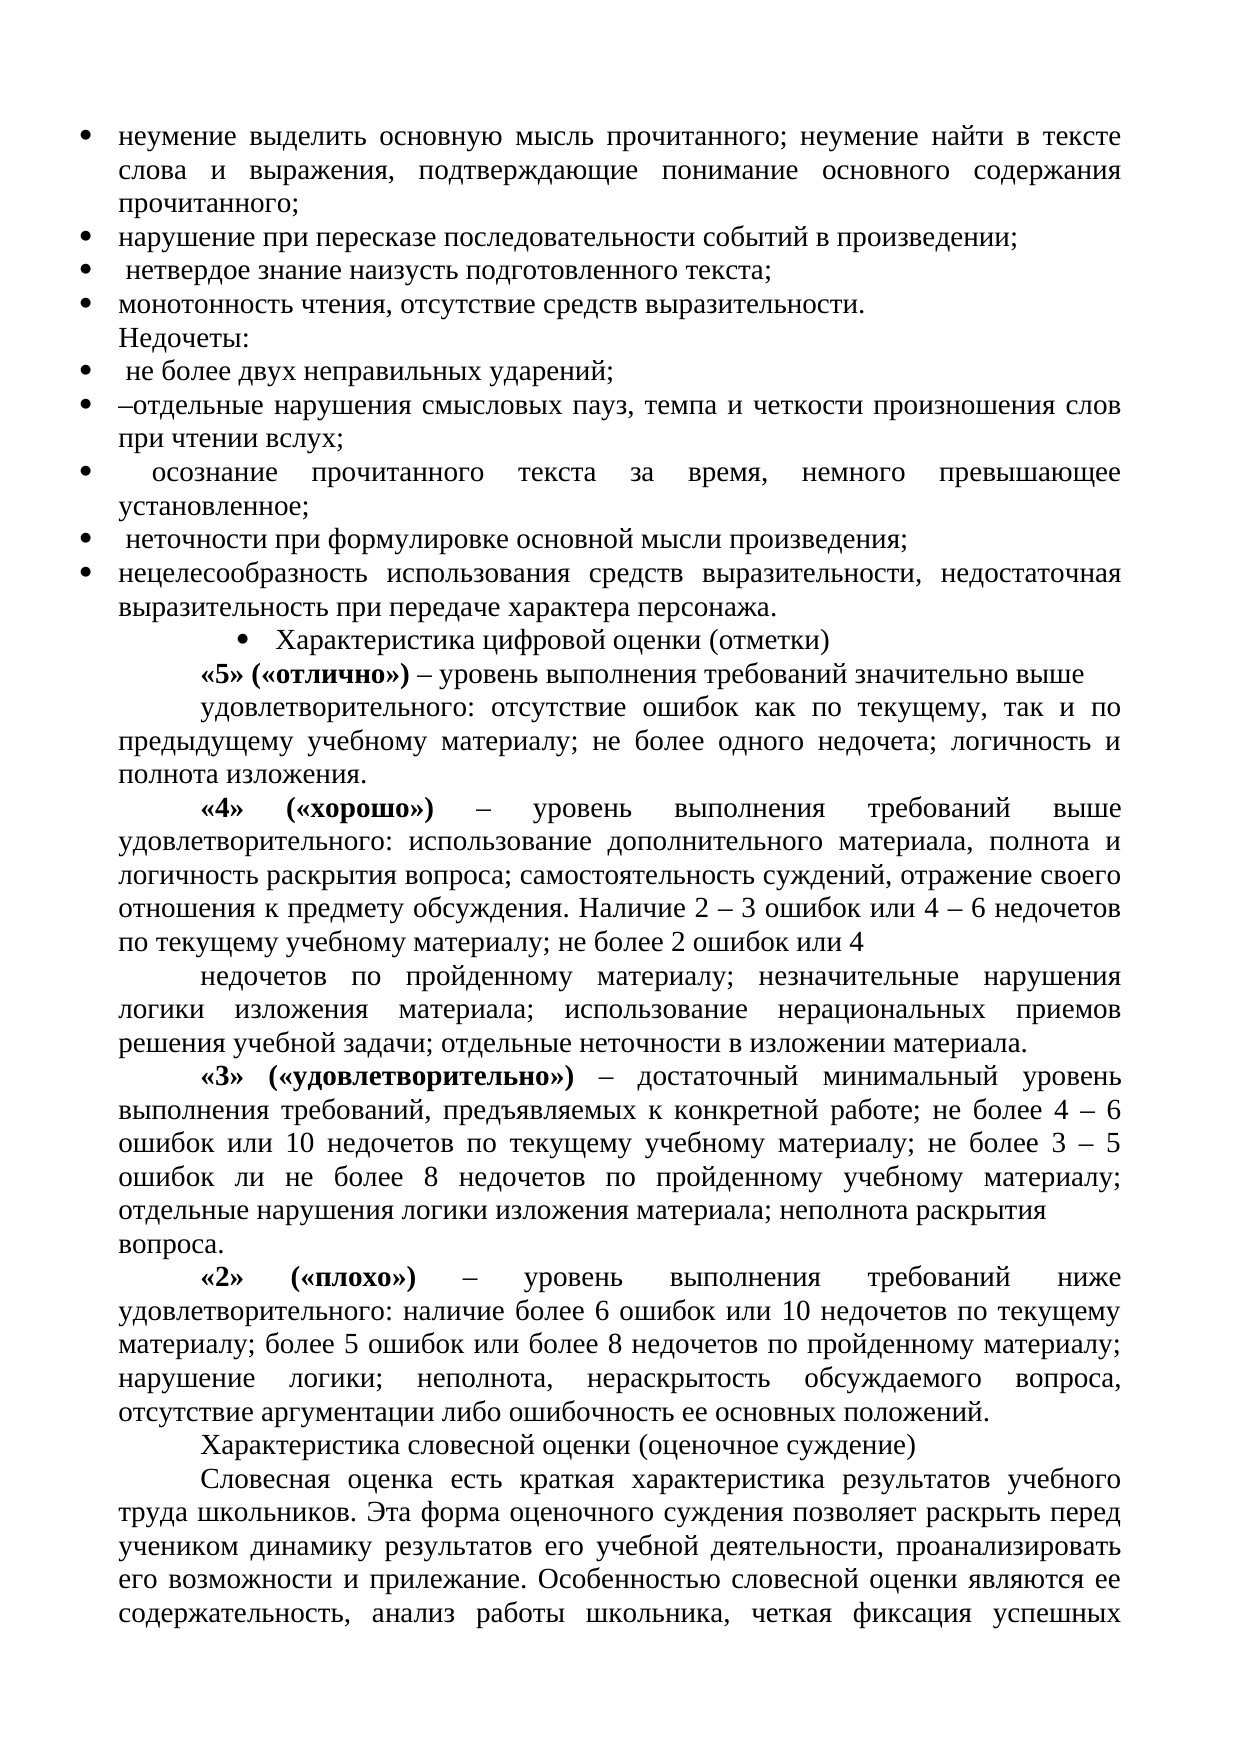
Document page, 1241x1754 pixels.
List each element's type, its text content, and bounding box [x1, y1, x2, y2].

list монотонность чтения, отсутствие средств выразительности. [81, 286, 1122, 320]
list неумение выделить основную мысль прочитанного; неумение найти в тексте слова и выражения, подтверждающие понимание основного содержания прочитанного; [81, 118, 1122, 219]
list нарушение при пересказе последовательности событий в произведении; [81, 219, 1122, 252]
list неточности при формулировке основной мысли произведения; [81, 521, 1122, 555]
text «4» («хорошо») – уровень выполнения требований выше удовлетворительного: использование дополнительного материала, полнота и логичность раскрытия вопроса; самостоятельность суждений, отражение своего отношения к предмету обсуждения. Наличие 2 – 3 ошибок или 4 – 6 недочетов по текущему учебному материалу; не более 2 ошибок или 4 [118, 790, 1122, 958]
list –отдельные нарушения смысловых пауз, темпа и четкости произношения слов при чтении вслух; [81, 387, 1122, 454]
list Характеристика цифровой оценки (отметки) [238, 622, 1122, 656]
text удовлетворительного: отсутствие ошибок как по текущему, так и по предыдущему учебному материалу; не более одного недочета; логичность и полнота изложения. [118, 689, 1122, 790]
list нецелесообразность использования средств выразительности, недостаточная выразительность при передаче характера персонажа. [81, 555, 1122, 622]
text Характеристика словесной оценки (оценочное суждение) [118, 1427, 1122, 1461]
list осознание прочитанного текста за время, немного превышающее установленное; [81, 454, 1122, 521]
list нетвердое знание наизусть подготовленного текста; [81, 252, 1122, 286]
text «5» («отлично») – уровень выполнения требований значительно выше [118, 656, 1122, 689]
text «3» («удовлетворительно») – достаточный минимальный уровень выполнения требований, предъявляемых к конкретной работе; не более 4 – 6 ошибок или 10 недочетов по текущему учебному материалу; не более 3 – 5 ошибок ли не более 8 недочетов по пройденному учебному материалу; отдельные нарушения логики изложения материала; неполнота раскрытия [118, 1058, 1122, 1226]
text «2» («плохо») – уровень выполнения требований ниже удовлетворительного: наличие более 6 ошибок или 10 недочетов по текущему материалу; более 5 ошибок или более 8 недочетов по пройденному материалу; нарушение логики; неполнота, нераскрытость обсуждаемого вопроса, отсутствие аргументации либо ошибочность ее основных положений. [118, 1259, 1122, 1427]
list не более двух неправильных ударений; [81, 353, 1122, 387]
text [118, 1461, 1122, 1628]
text Недочеты: [118, 320, 1122, 353]
text вопроса. [118, 1226, 1122, 1259]
text недочетов по пройденному материалу; незначительные нарушения логики изложения материала; использование нерациональных приемов решения учебной задачи; отдельные неточности в изложении материала. [118, 958, 1122, 1058]
